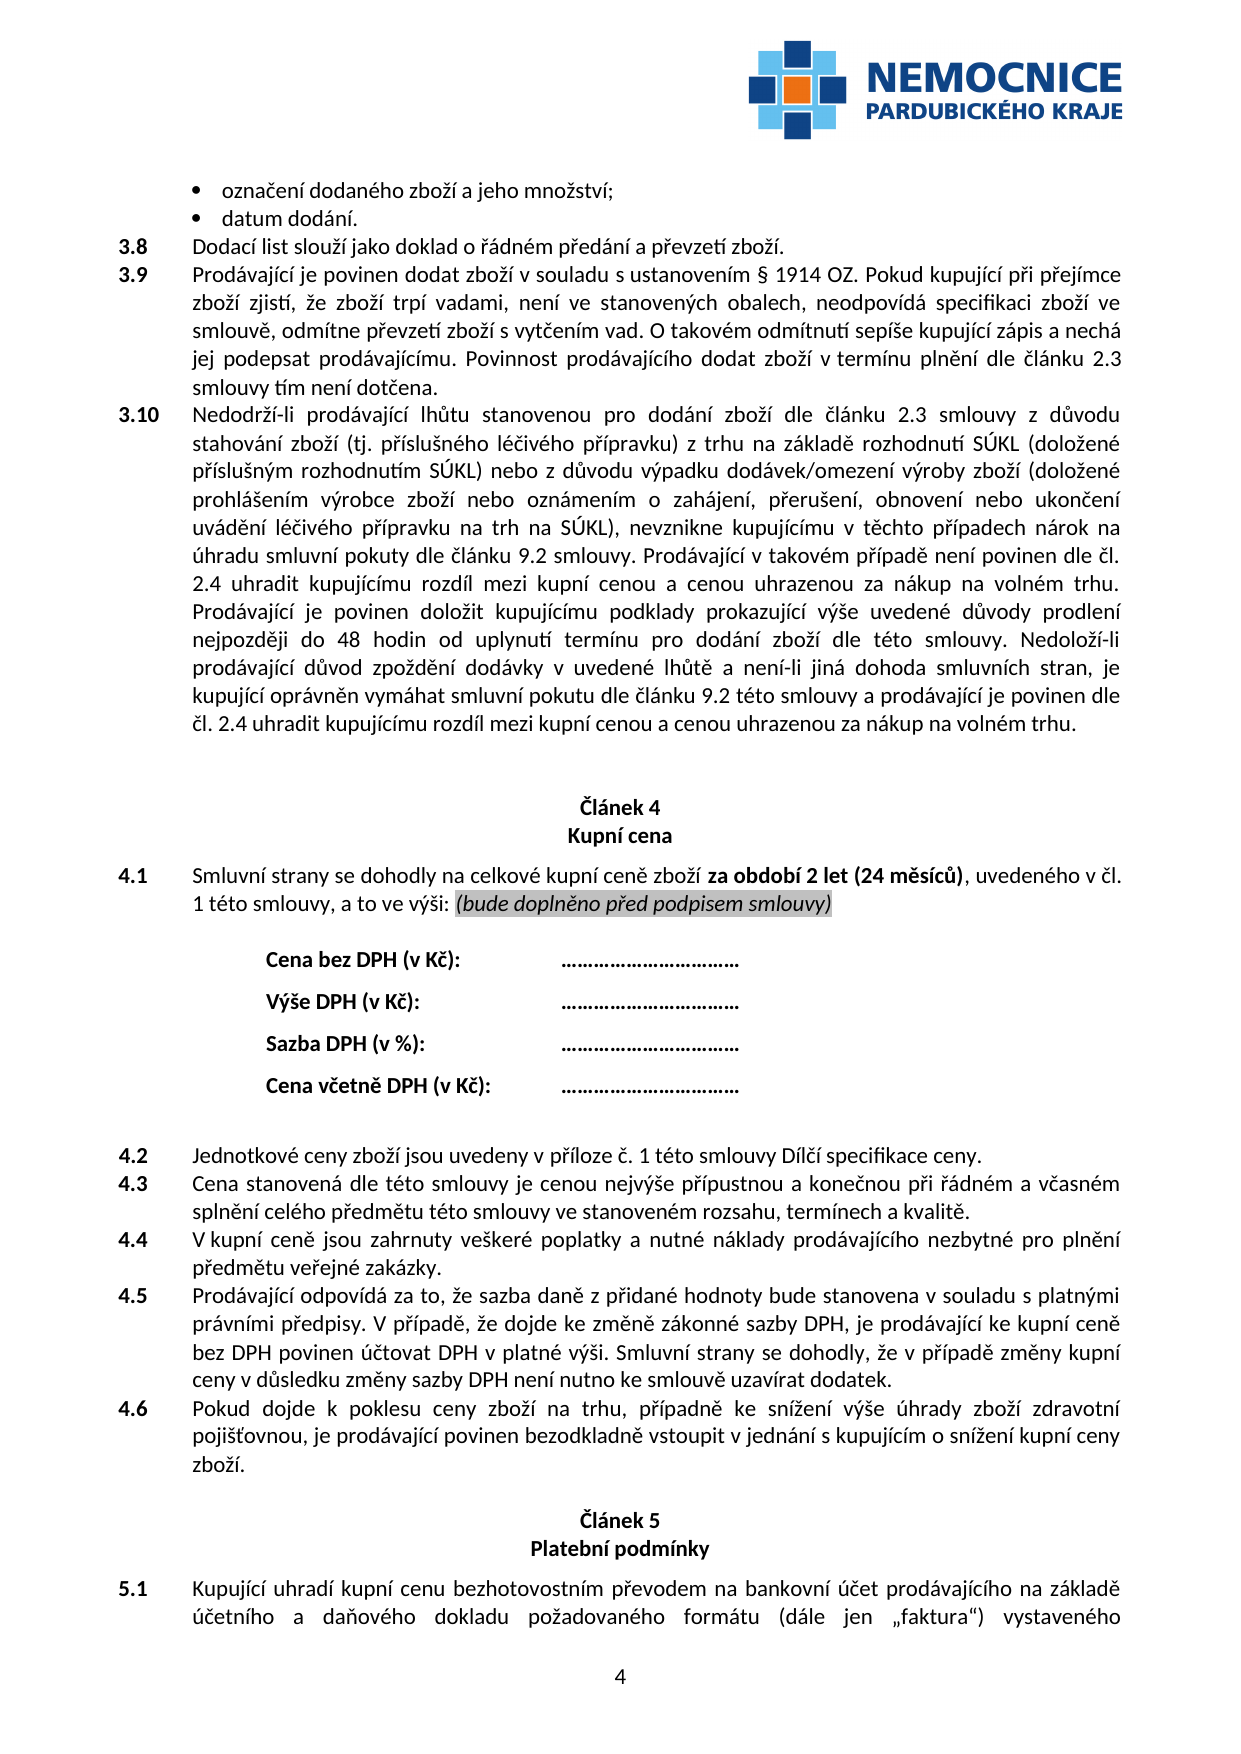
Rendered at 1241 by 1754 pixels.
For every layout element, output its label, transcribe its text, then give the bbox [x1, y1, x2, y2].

text Článek 4 [118, 793, 1122, 821]
text 3.10 Nedodrží-li prodávající lhůtu stanovenou pro dodání zboží dle článku 2.3 smlouvy z důvodu stahování zboží (tj. příslušného léčivého přípravku) z trhu na základě rozhodnutí SÚKL (doložené příslušným rozhodnutím SÚKL) nebo z důvodu výpadku dodávek/omezení výroby zboží (doložené prohlášením výrobce zboží nebo oznámením o zahájení, přerušení, obnovení nebo ukončení uvádění léčivého přípravku na trh na SÚKL), nevznikne kupujícímu v těchto případech nárok na úhradu smluvní pokuty dle článku 9.2 smlouvy. Prodávající v takovém případě není povinen dle čl. 2.4 uhradit kupujícímu rozdíl mezi kupní cenou a cenou uhrazenou za nákup na volném trhu. Prodávající je povinen doložit kupujícímu podklady prokazující výše uvedené důvody prodlení nejpozději do 48 hodin od uplynutí termínu pro dodání zboží dle této smlouvy. Nedoloží-li prodávající důvod zpoždění dodávky v uvedené lhůtě a není-li jiná dohoda smluvních stran, je kupující oprávněn vymáhat smluvní pokutu dle článku 9.2 této smlouvy a prodávající je povinen dle čl. 2.4 uhradit kupujícímu rozdíl mezi kupní cenou a cenou uhrazenou za nákup na volném trhu. [118, 401, 1122, 737]
text 4.5 Prodávající odpovídá za to, že sazba daně z přidané hodnoty bude stanovena v souladu s platnými právními předpisy. V případě, že dojde ke změně zákonné sazby DPH, je prodávající ke kupní ceně bez DPH povinen účtovat DPH v platné výši. Smluvní strany se dohodly, že v případě změny kupní ceny v důsledku změny sazby DPH není nutno ke smlouvě uzavírat dodatek. [118, 1282, 1122, 1394]
text Kupní cena [118, 821, 1122, 849]
text 4.3 Cena stanovená dle této smlouvy je cenou nejvýše přípustnou a konečnou při řádném a včasném splnění celého předmětu této smlouvy ve stanoveném rozsahu, termínech a kvalitě. [118, 1169, 1122, 1226]
text Výše DPH (v Kč): …………………………… [118, 987, 1122, 1016]
text Platební podmínky [118, 1534, 1122, 1562]
picture [747, 39, 1123, 141]
list datum dodání. [192, 204, 1122, 232]
text 4.6 Pokud dojde k poklesu ceny zboží na trhu, případně ke snížení výše úhrady zboží zdravotní pojišťovnou, je prodávající povinen bezodkladně vstoupit v jednání s kupujícím o snížení kupní ceny zboží. [118, 1394, 1122, 1478]
text Sazba DPH (v %): …………………………… [118, 1029, 1122, 1057]
text Cena bez DPH (v Kč): …………………………… [118, 946, 1122, 973]
text 3.9 Prodávající je povinen dodat zboží v souladu s ustanovením § 1914 OZ. Pokud kupující při přejímce zboží zjistí, že zboží trpí vadami, není ve stanovených obalech, neodpovídá specifikaci zboží ve smlouvě, odmítne převzetí zboží s vytčením vad. O takovém odmítnutí sepíše kupující zápis a nechá jej podepsat prodávajícímu. Povinnost prodávajícího dodat zboží v termínu plnění dle článku 2.3 smlouvy tím není dotčena. [118, 261, 1122, 401]
text Článek 5 [118, 1506, 1122, 1534]
text 4.4 V kupní ceně jsou zahrnuty veškeré poplatky a nutné náklady prodávajícího nezbytné pro plnění předmětu veřejné zakázky. [118, 1226, 1122, 1282]
text 4.1 Smluvní strany se dohodly na celkové kupní ceně zboží za období 2 let (24 měsíců), uvedeného v čl. 1 této smlouvy, a to ve výši: (bude doplněno před podpisem smlouvy) [118, 861, 1122, 917]
text 4.2 Jednotkové ceny zboží jsou uvedeny v příloze č. 1 této smlouvy Dílčí specifikace ceny. [118, 1141, 1122, 1169]
text Cena včetně DPH (v Kč): …………………………… [118, 1071, 1122, 1099]
text 3.8 Dodací list slouží jako doklad o řádném předání a převzetí zboží. [118, 232, 1122, 261]
list označení dodaného zboží a jeho množství; [192, 176, 1122, 204]
